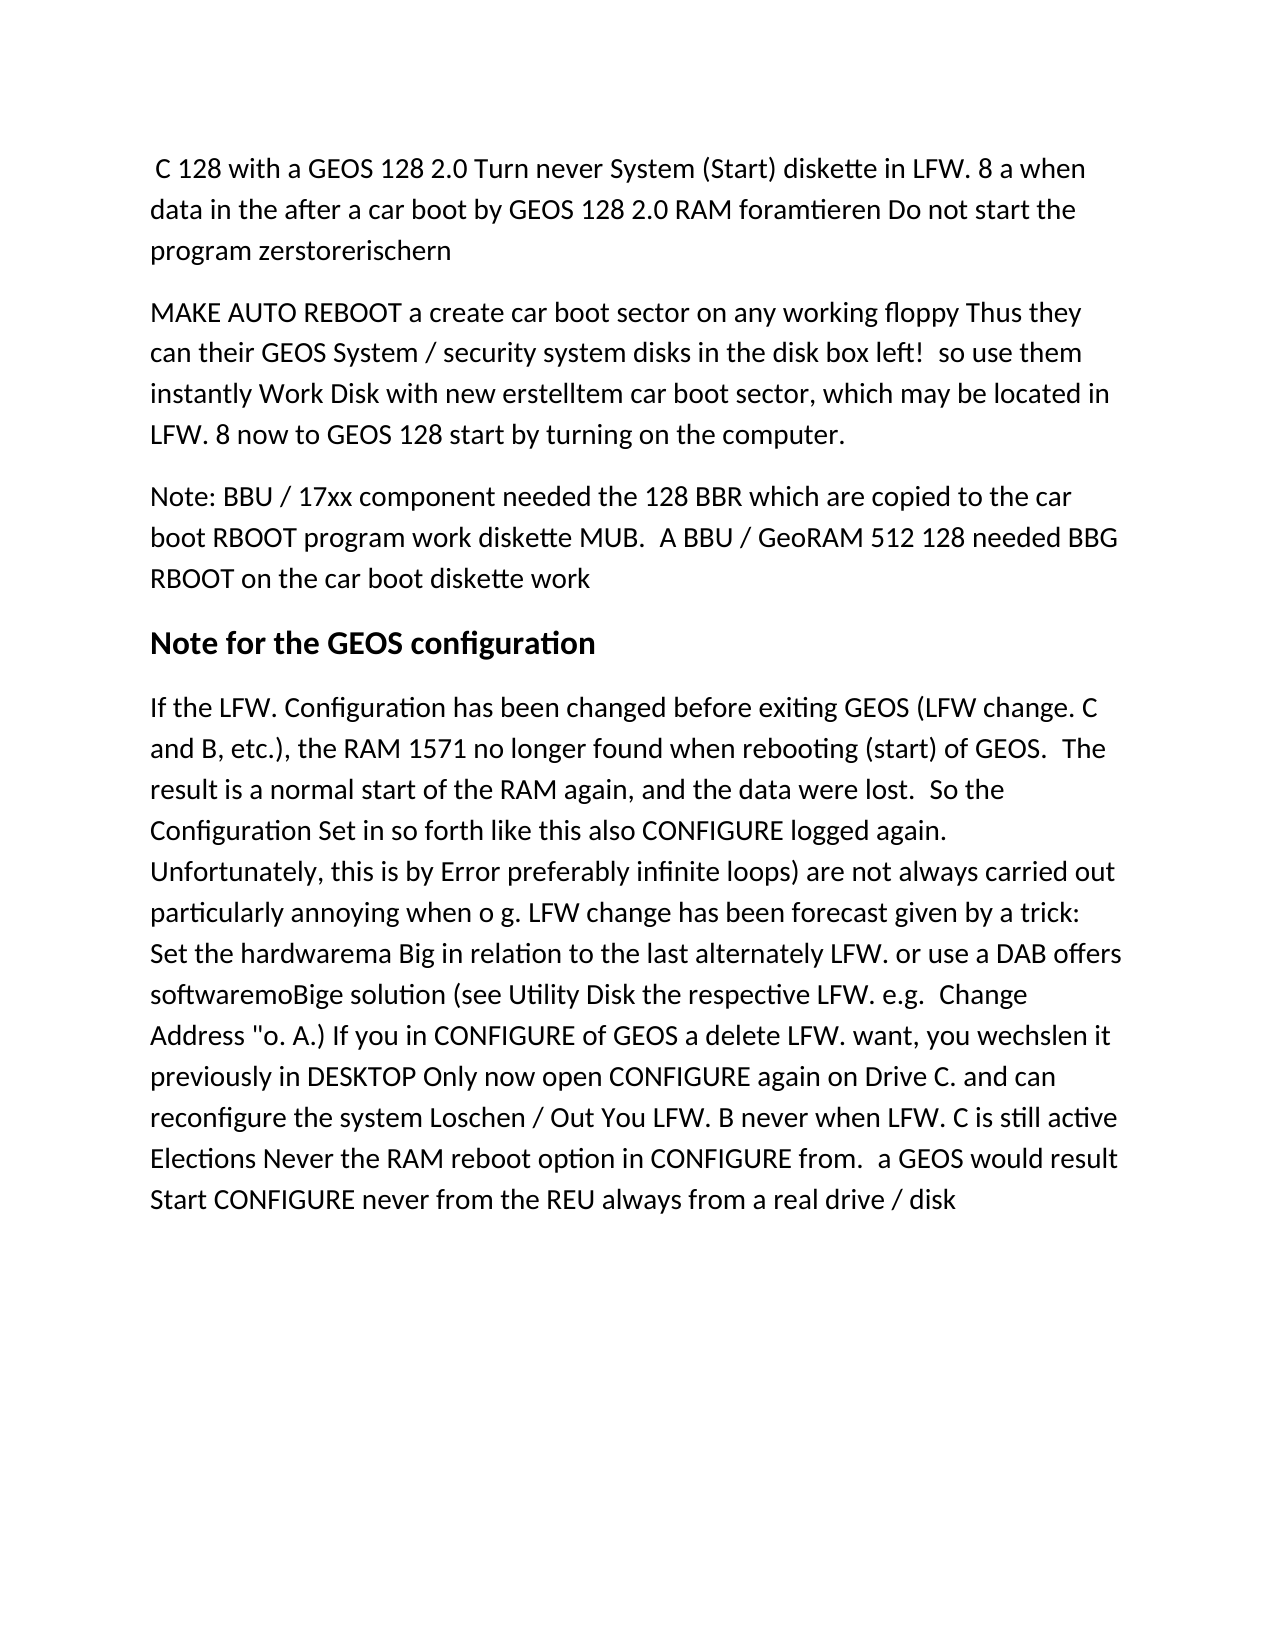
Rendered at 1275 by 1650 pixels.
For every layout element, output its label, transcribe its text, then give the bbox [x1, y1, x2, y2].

text If the LFW. Configuration has been changed before exiting GEOS (LFW change. C and B, etc.), the RAM 1571 no longer found when rebooting (start) of GEOS. The result is a normal start of the RAM again, and the data were lost. So the Configuration Set in so forth like this also CONFIGURE logged again. Unfortunately, this is by Error preferably infinite loops) are not always carried out particularly annoying when o g. LFW change has been forecast given by a trick: Set the hardwarema Big in relation to the last alternately LFW. or use a DAB offers softwaremoBige solution (see Utility Disk the respective LFW. e.g. Change Address "o. A.) If you in CONFIGURE of GEOS a delete LFW. want, you wechslen it previously in DESKTOP Only now open CONFIGURE again on Drive C. and can reconfigure the system Loschen / Out You LFW. B never when LFW. C is still active Elections Never the RAM reboot option in CONFIGURE from. a GEOS would result Start CONFIGURE never from the REU always from a real drive / disk [150, 689, 1125, 1216]
text Note for the GEOS configuration [150, 622, 1125, 663]
text C 128 with a GEOS 128 2.0 Turn never System (Start) diskette in LFW. 8 a when data in the after a car boot by GEOS 128 2.0 RAM foramtieren Do not start the program zerstorerischern [150, 150, 1125, 267]
text Note: BBU / 17xx component needed the 128 BBR which are copied to the car boot RBOOT program work diskette MUB. A BBU / GeoRAM 512 128 needed BBG RBOOT on the car boot diskette work [150, 478, 1125, 596]
text MAKE AUTO REBOOT a create car boot sector on any working floppy Thus they can their GEOS System / security system disks in the disk box left! so use them instantly Work Disk with new erstelltem car boot sector, which may be located in LFW. 8 now to GEOS 128 start by turning on the computer. [150, 294, 1125, 452]
